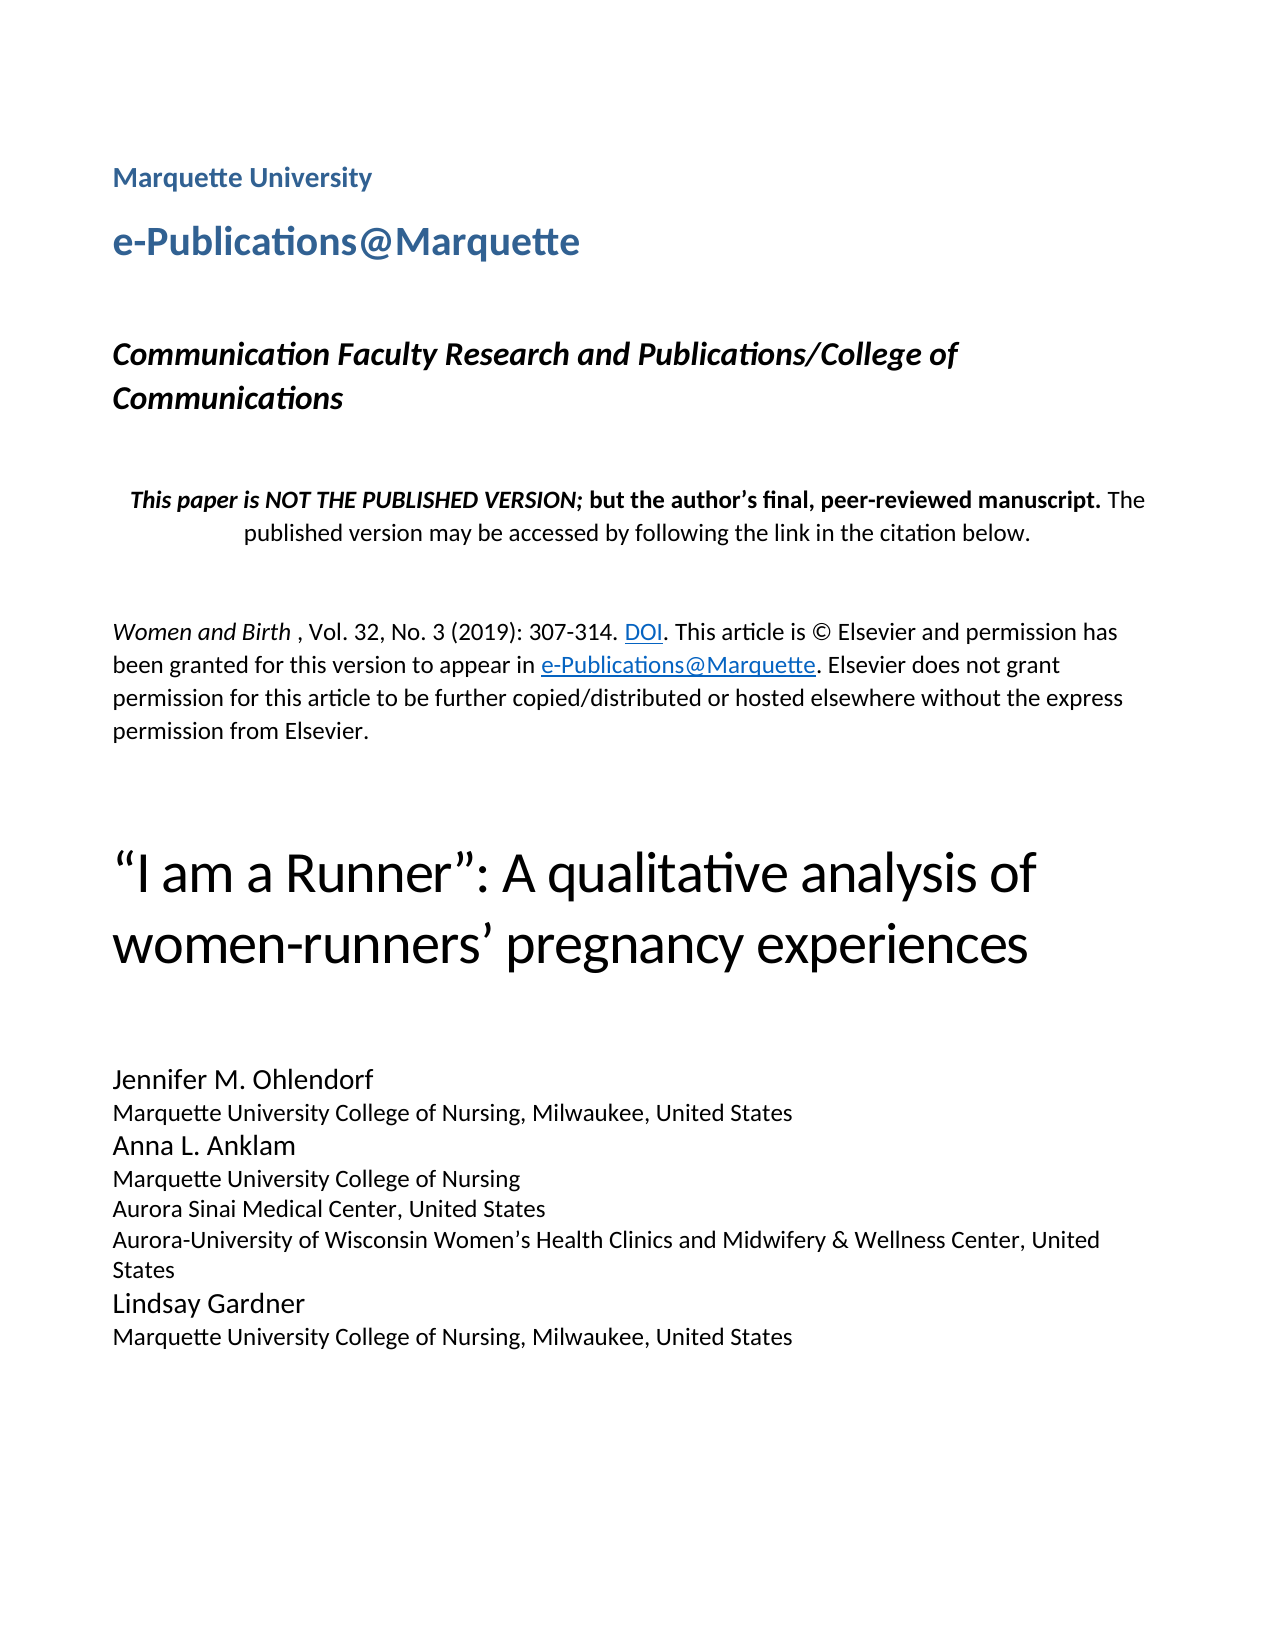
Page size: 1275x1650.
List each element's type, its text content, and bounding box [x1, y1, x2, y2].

text Marquette University [112, 159, 1162, 195]
text Lindsay Gardner [112, 1285, 1162, 1321]
text Jennifer M. Ohlendorf [112, 1061, 1162, 1097]
text Women and Birth , Vol. 32, No. 3 (2019): 307-314. DOI. This article is © Elsevier and permission has been granted for this version to appear in e-Publications@Marquette. Elsevier does not grant permission for this article to be further copied/distributed or hosted elsewhere without the express permission from Elsevier. [112, 616, 1162, 746]
text Anna L. Anklam [112, 1127, 1162, 1163]
text Marquette University College of Nursing, Milwaukee, United States [112, 1321, 1162, 1351]
text Aurora-University of Wisconsin Women’s Health Clinics and Midwifery & Wellness Center, United States [112, 1224, 1162, 1285]
text Aurora Sinai Medical Center, United States [112, 1194, 1162, 1224]
text e-Publications@Marquette [112, 214, 1162, 265]
text This paper is NOT THE PUBLISHED VERSION; but the author’s final, peer-reviewed manuscript. The published version may be accessed by following the link in the citation below. [112, 484, 1162, 548]
text Marquette University College of Nursing, Milwaukee, United States [112, 1097, 1162, 1127]
title “I am a Runner”: A qualitative analysis of women-runners’ pregnancy experiences [112, 836, 1162, 978]
text Communication Faculty Research and Publications/College of Communications [112, 333, 1162, 418]
text Marquette University College of Nursing [112, 1163, 1162, 1194]
